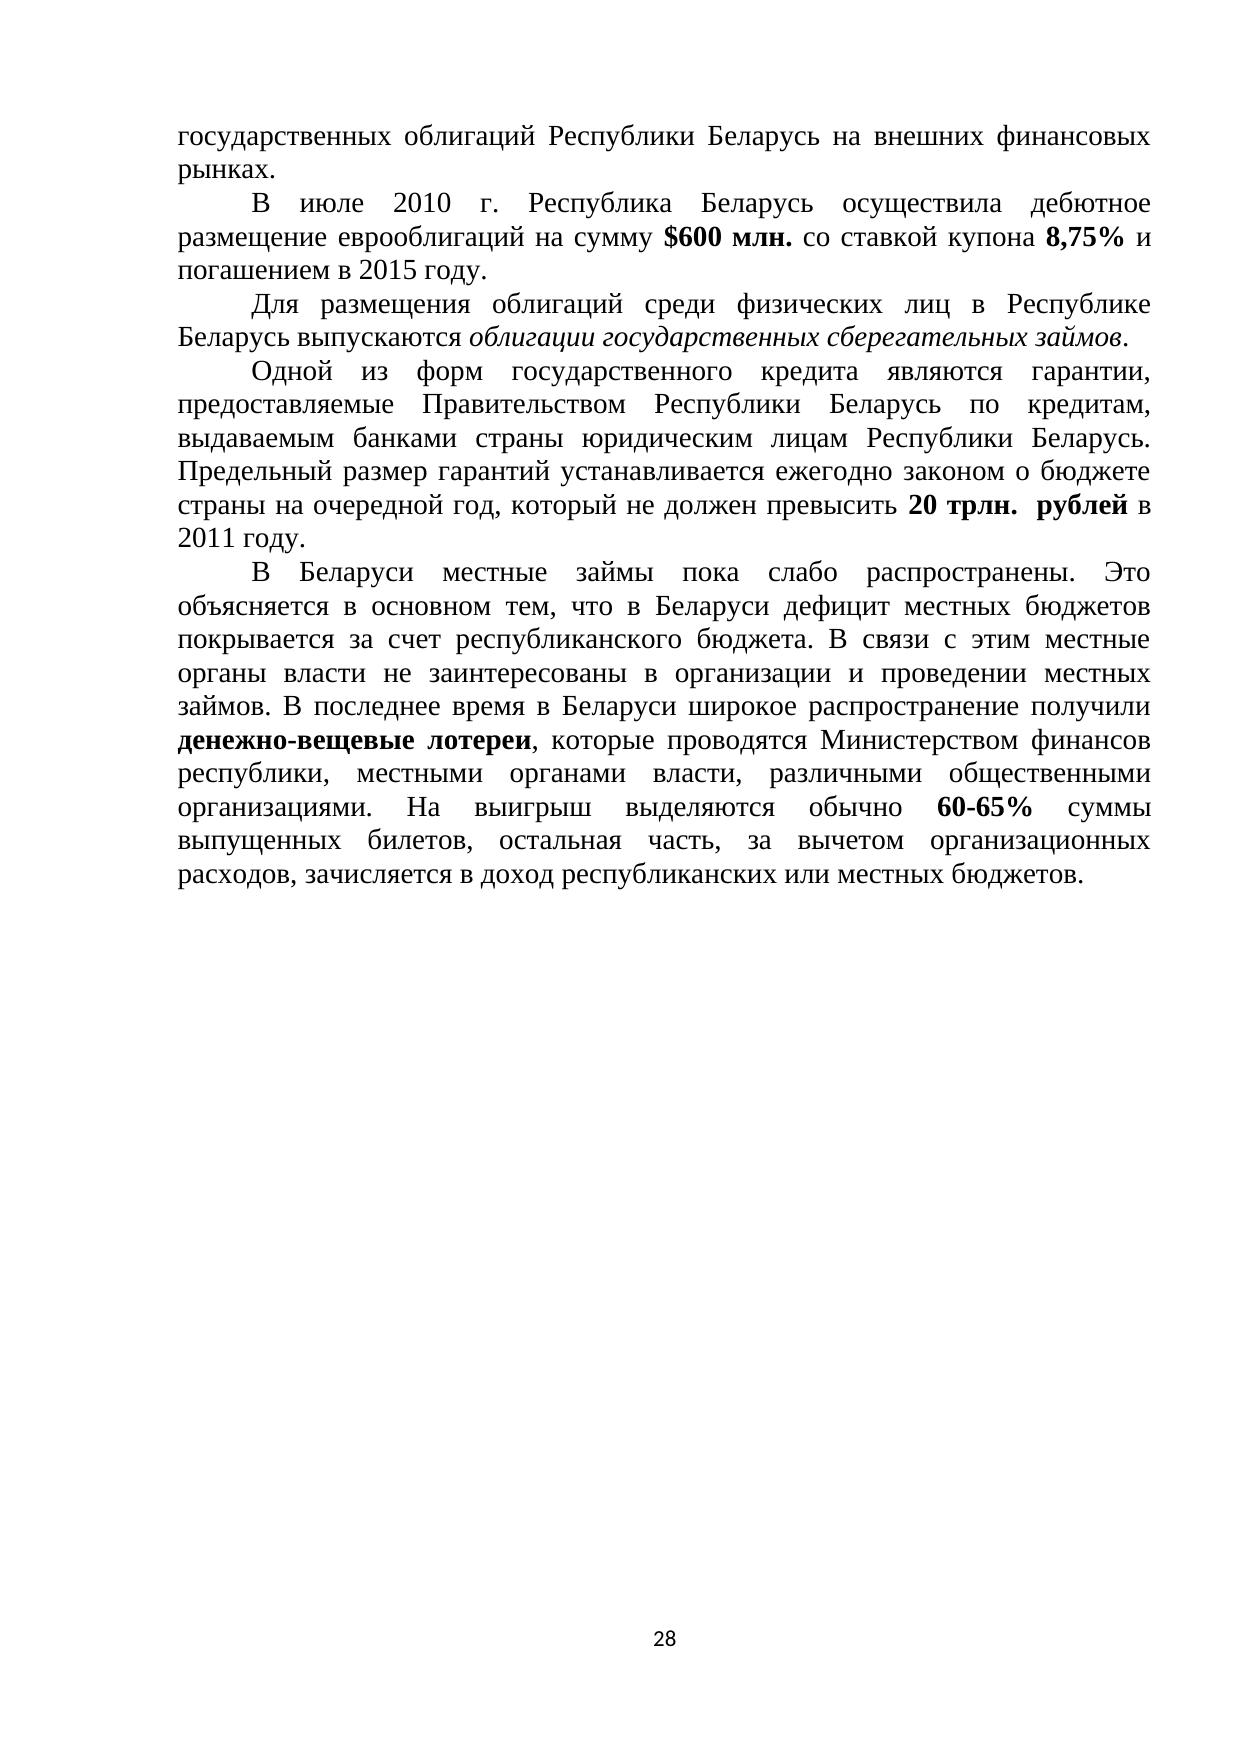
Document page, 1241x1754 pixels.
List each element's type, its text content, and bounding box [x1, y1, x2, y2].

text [177, 118, 1152, 185]
text В Беларуси местные займы пока слабо распространены. Это объясняется в основном тем, что в Беларуси дефицит местных бюджетов покрывается за счет республиканского бюджета. В связи с этим местные органы власти не заинтересованы в организации и проведении местных займов. В последнее время в Беларуси широкое распространение получили денежно-вещевые лотереи, которые проводятся Министерством финансов республики, местными органами власти, различными общественными организациями. На выигрыш выделяются обычно 60-65% суммы выпущенных билетов, остальная часть, за вычетом организационных расходов, зачисляется в доход республиканских или местных бюджетов. [177, 554, 1152, 889]
text В июле . Республика Беларусь осуществила дебютное размещение еврооблигаций на сумму $600 млн. со ставкой купона 8,75% и погашением в 2015 году. [177, 185, 1152, 286]
text Для размещения облигаций среди физических лиц в Республике Беларусь выпускаются облигации государственных сберегательных займов. [177, 286, 1152, 353]
text Одной из форм государственного кредита являются гарантии, предоставляемые Правительством Республики Беларусь по кредитам, выдаваемым банками страны юридическим лицам Республики Беларусь. Предельный размер гарантий устанавливается ежегодно законом о бюджете страны на очередной год, который не должен превысить 20 трлн. рублей в 2011 году. [177, 353, 1152, 554]
